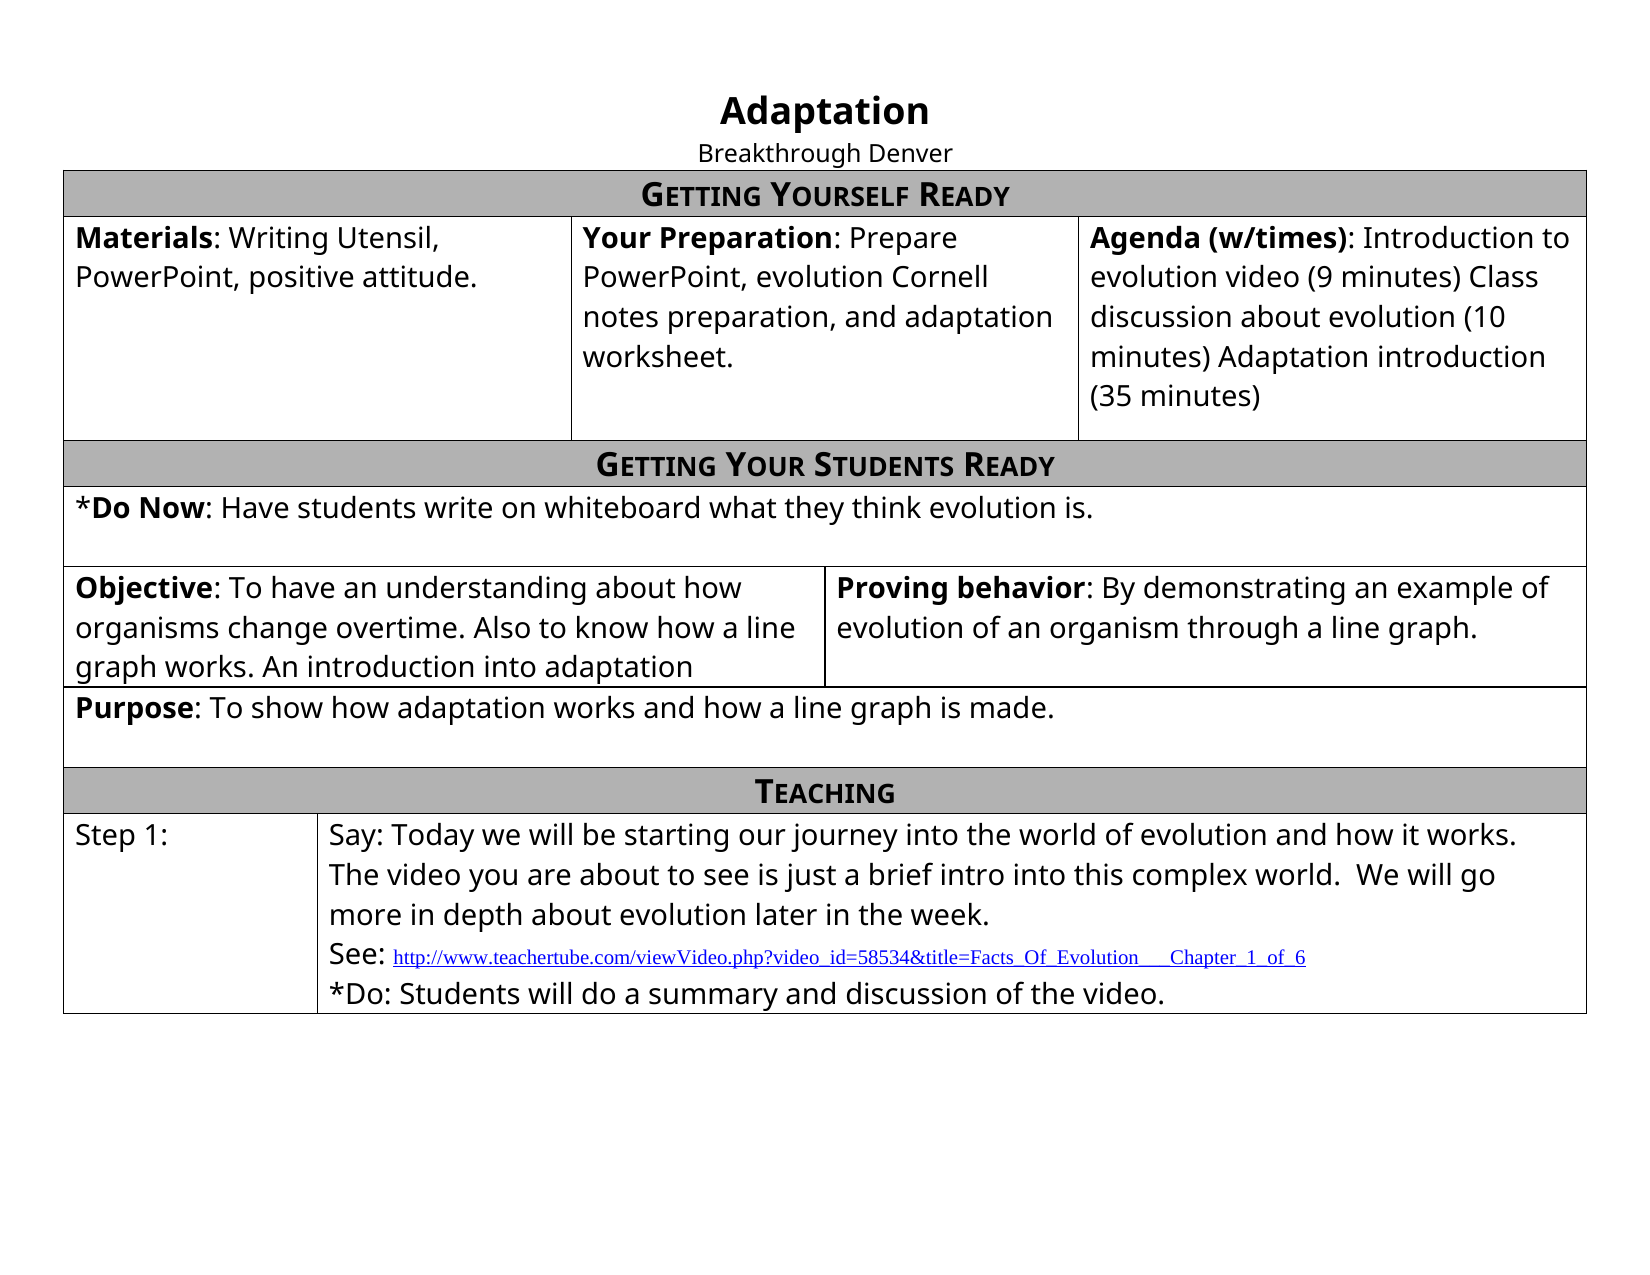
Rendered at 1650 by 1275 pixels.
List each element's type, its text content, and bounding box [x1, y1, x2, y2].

table_cell Say: Today we will be starting our journey into the world of evolution and how it works. The video you are about to see is just a brief intro into this complex world. We will go more in depth about evolution later in the week. See: http://www.teachertube.com/viewVideo.php?video_id=58534&title=Facts_Of_Evolution___Chapter_1_of_6 *Do: Students will do a summary and discussion of the video. [318, 814, 1586, 1013]
table_cell Getting Your Students Ready [64, 441, 1586, 486]
table_cell Proving behavior: By demonstrating an example of evolution of an organism through a line graph. [826, 567, 1586, 686]
table_cell Teaching [64, 768, 1586, 813]
table_cell Agenda (w/times): Introduction to evolution video (9 minutes) Class discussion about evolution (10 minutes) Adaptation introduction (35 minutes) [1079, 217, 1586, 439]
table_cell Step 1: [64, 814, 317, 1013]
table_cell Objective: To have an understanding about how organisms change overtime. Also to know how a line graph works. An introduction into adaptation [64, 567, 824, 686]
table_cell Purpose: To show how adaptation works and how a line graph is made. [64, 688, 1586, 767]
table_cell Materials: Writing Utensil, PowerPoint, positive attitude. [64, 217, 571, 439]
table_cell Your Preparation: Prepare PowerPoint, evolution Cornell notes preparation, and adaptation worksheet. [572, 217, 1078, 439]
table_header Getting Yourself Ready [64, 171, 1586, 216]
table_cell *Do Now: Have students write on whiteboard what they think evolution is. [64, 487, 1586, 566]
subtitle Breakthrough Denver [75, 135, 1575, 169]
title Adaptation [75, 84, 1575, 135]
